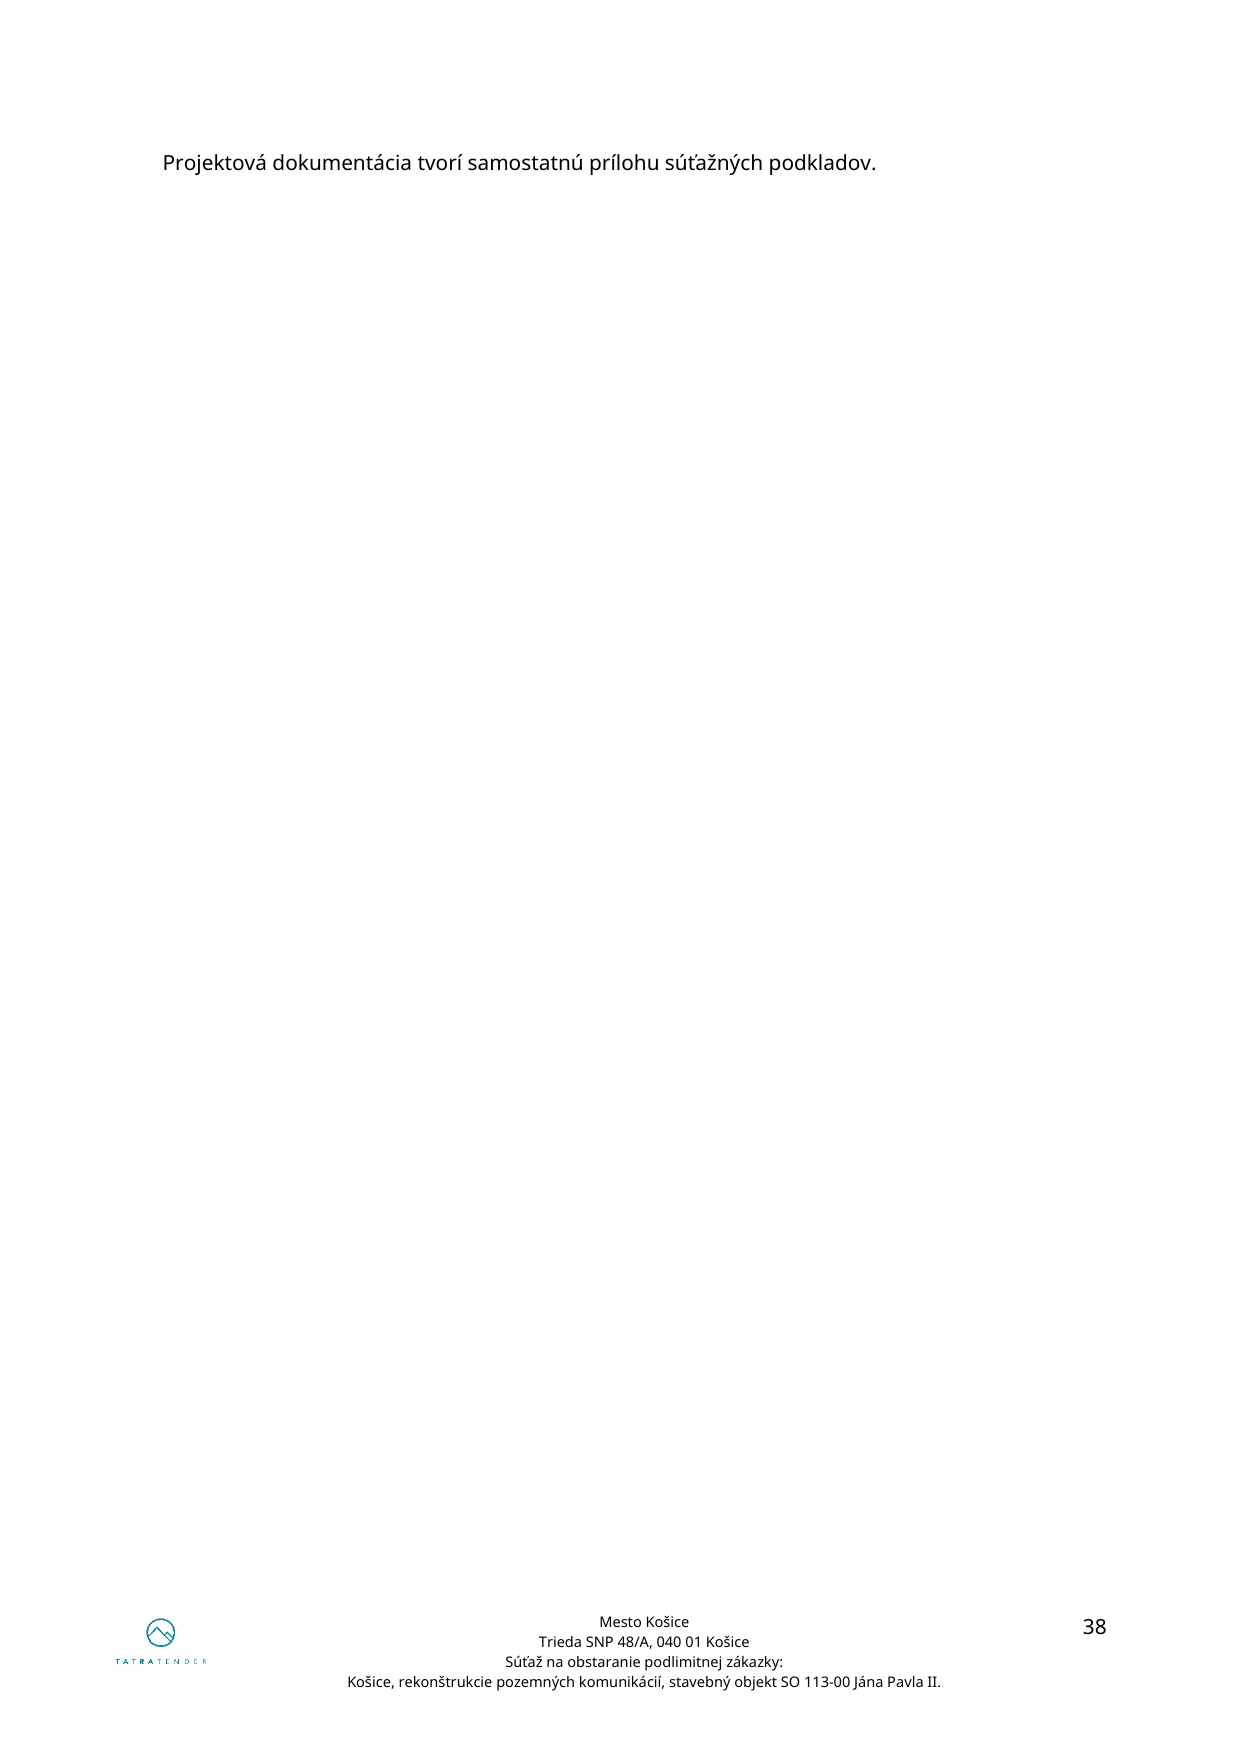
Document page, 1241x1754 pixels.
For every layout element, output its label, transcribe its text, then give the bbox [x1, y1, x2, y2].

picture [94, 1594, 227, 1688]
text Projektová dokumentácia tvorí samostatnú prílohu súťažných podkladov. [162, 148, 1093, 176]
